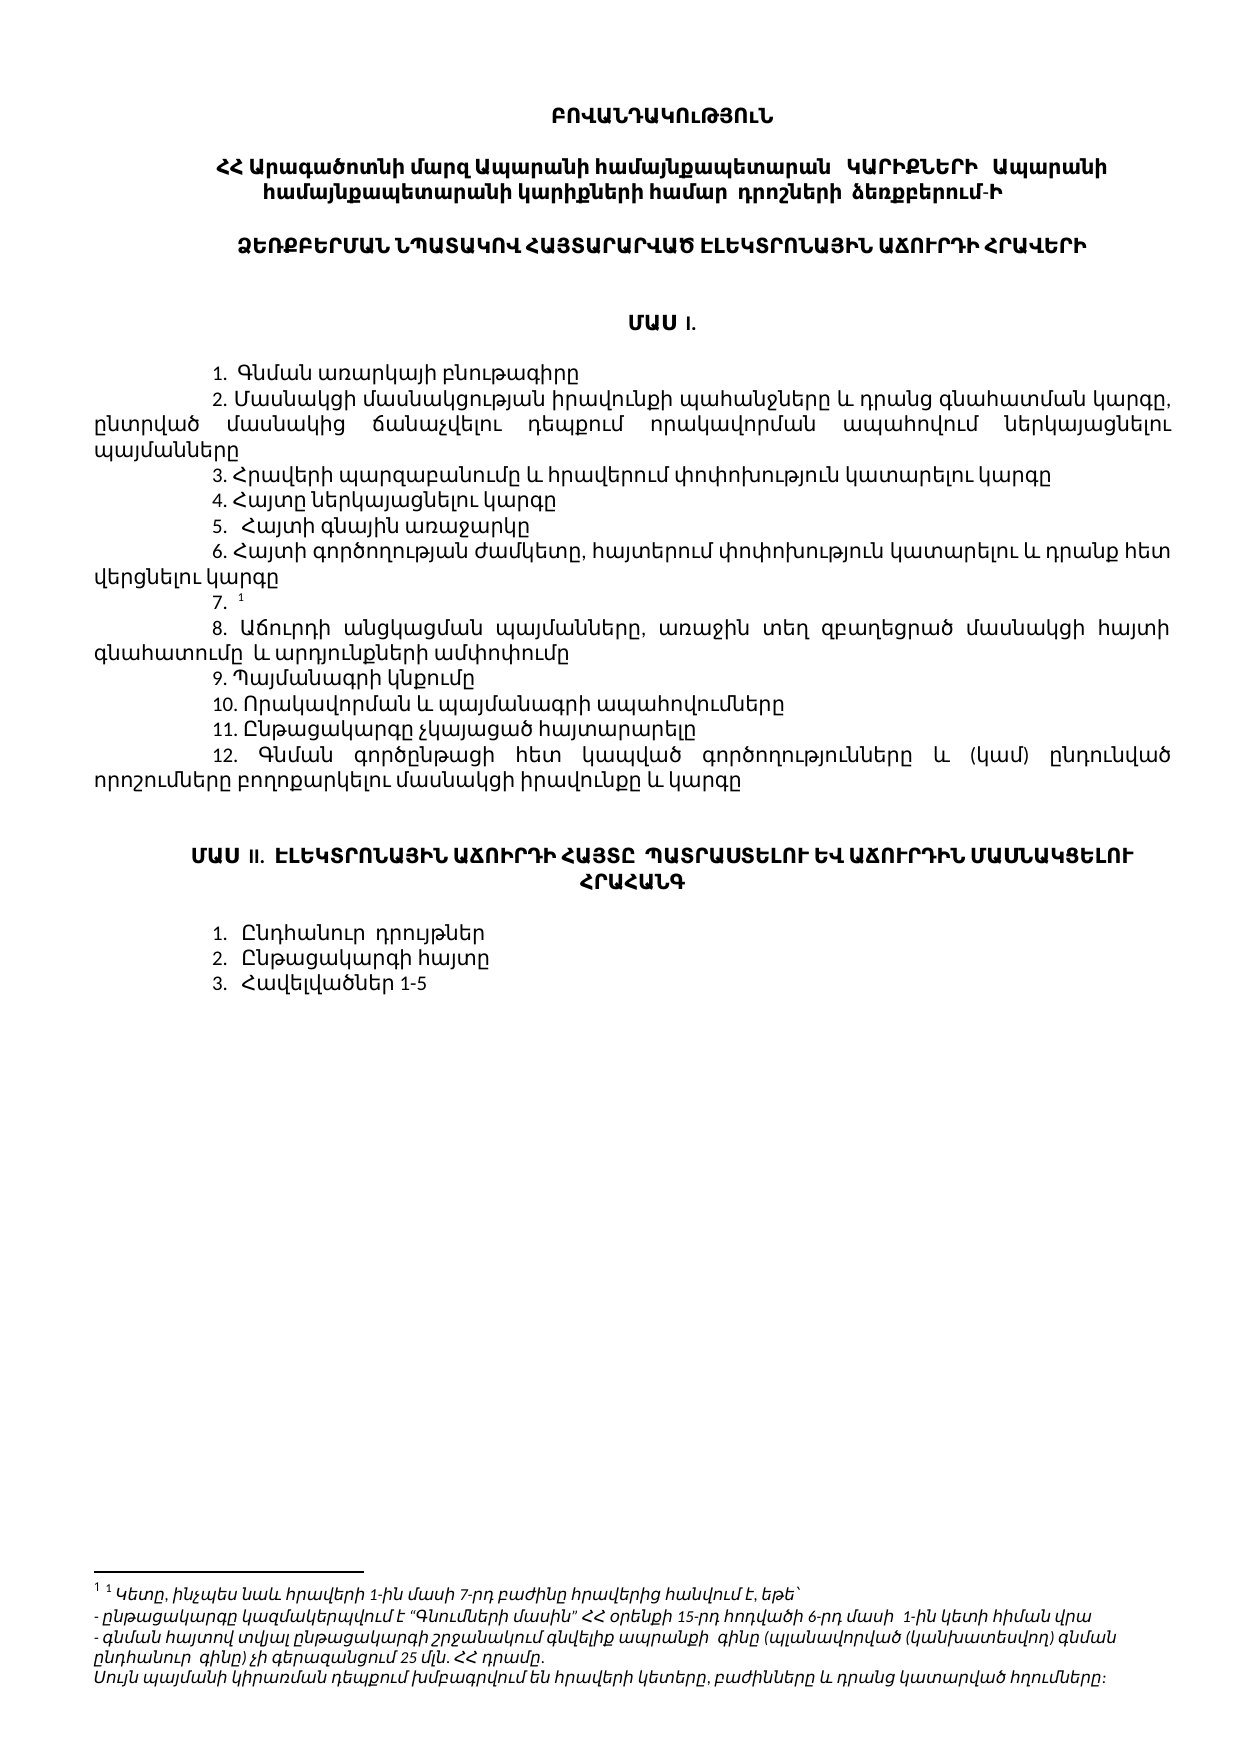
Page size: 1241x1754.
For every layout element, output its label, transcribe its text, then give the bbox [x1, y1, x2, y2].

text 2. Ընթացակարգի հայտը [94, 945, 1171, 971]
text 10. Որակավորման և պայմանագրի ապահովումները [94, 691, 1171, 716]
text 8. Աճուրդի անցկացման պայմանները, առաջին տեղ զբաղեցրած մասնակցի հայտի գնահատումը և արդյունքների ամփոփումը [94, 615, 1171, 666]
text 1. Ընդհանուր դրույթներ [94, 920, 1171, 945]
text ՁԵՌՔԲԵՐՄԱՆ ՆՊԱՏԱԿՈՎ ՀԱՅՏԱՐԱՐՎԱԾ ԷԼԵԿՏՐՈՆԱՅԻՆ ԱՃՈՒՐԴԻ ՀՐԱՎԵՐԻ [94, 233, 1171, 259]
text 9. Պայմանագրի կնքումը [94, 666, 1171, 691]
text 3. Հավելվածներ 1-5 [94, 971, 1171, 996]
text ՄԱՍ I. [94, 310, 1171, 335]
text ՄԱՍ II. ԷԼԵԿՏՐՈՆԱՅԻՆ ԱՃՈԻՐԴԻ ՀԱՅՏԸ ՊԱՏՐԱՍՏԵԼՈՒ ԵՎ ԱՃՈՒՐԴԻՆ ՄԱՍՆԱԿՑԵԼՈՒ ՀՐԱՀԱՆԳ [94, 843, 1171, 894]
text 1. Գնման առարկայի բնութագիրը [94, 361, 1171, 386]
text 2. Մասնակցի մասնակցության իրավունքի պահանջները և դրանց գնահատման կարգը, ընտրված մասնակից ճանաչվելու դեպքում որակավորման ապահովում ներկայացնելու պայմանները [94, 386, 1171, 462]
text 3. Հրավերի պարզաբանումը և հրավերում փոփոխություն կատարելու կարգը [94, 462, 1171, 488]
text 5. Հայտի գնային առաջարկը [94, 513, 1171, 538]
text 6. Հայտի գործողության ժամկետը, հայտերում փոփոխություն կատարելու և դրանք հետ վերցնելու կարգը [94, 538, 1171, 589]
text 7. 1 [94, 589, 1171, 615]
text 12. Գնման գործընթացի հետ կապված գործողությունները և (կամ) ընդունված որոշումները բողոքարկելու մասնակցի իրավունքը և կարգը [94, 742, 1171, 793]
text 11. Ընթացակարգը չկայացած հայտարարելը [94, 716, 1171, 742]
text ԲՈՎԱՆԴԱԿՈւԹՅՈւՆ [94, 103, 1171, 128]
text 4. Հայտը ներկայացնելու կարգը [94, 488, 1171, 513]
text ՀՀ Արագածոտնի մարզ Ապարանի համայնքապետարան ԿԱՐԻՔՆԵՐԻ Ապարանի համայնքապետարանի կարիքների համար դրոշների ձեռքբերում-Ի [94, 154, 1171, 205]
